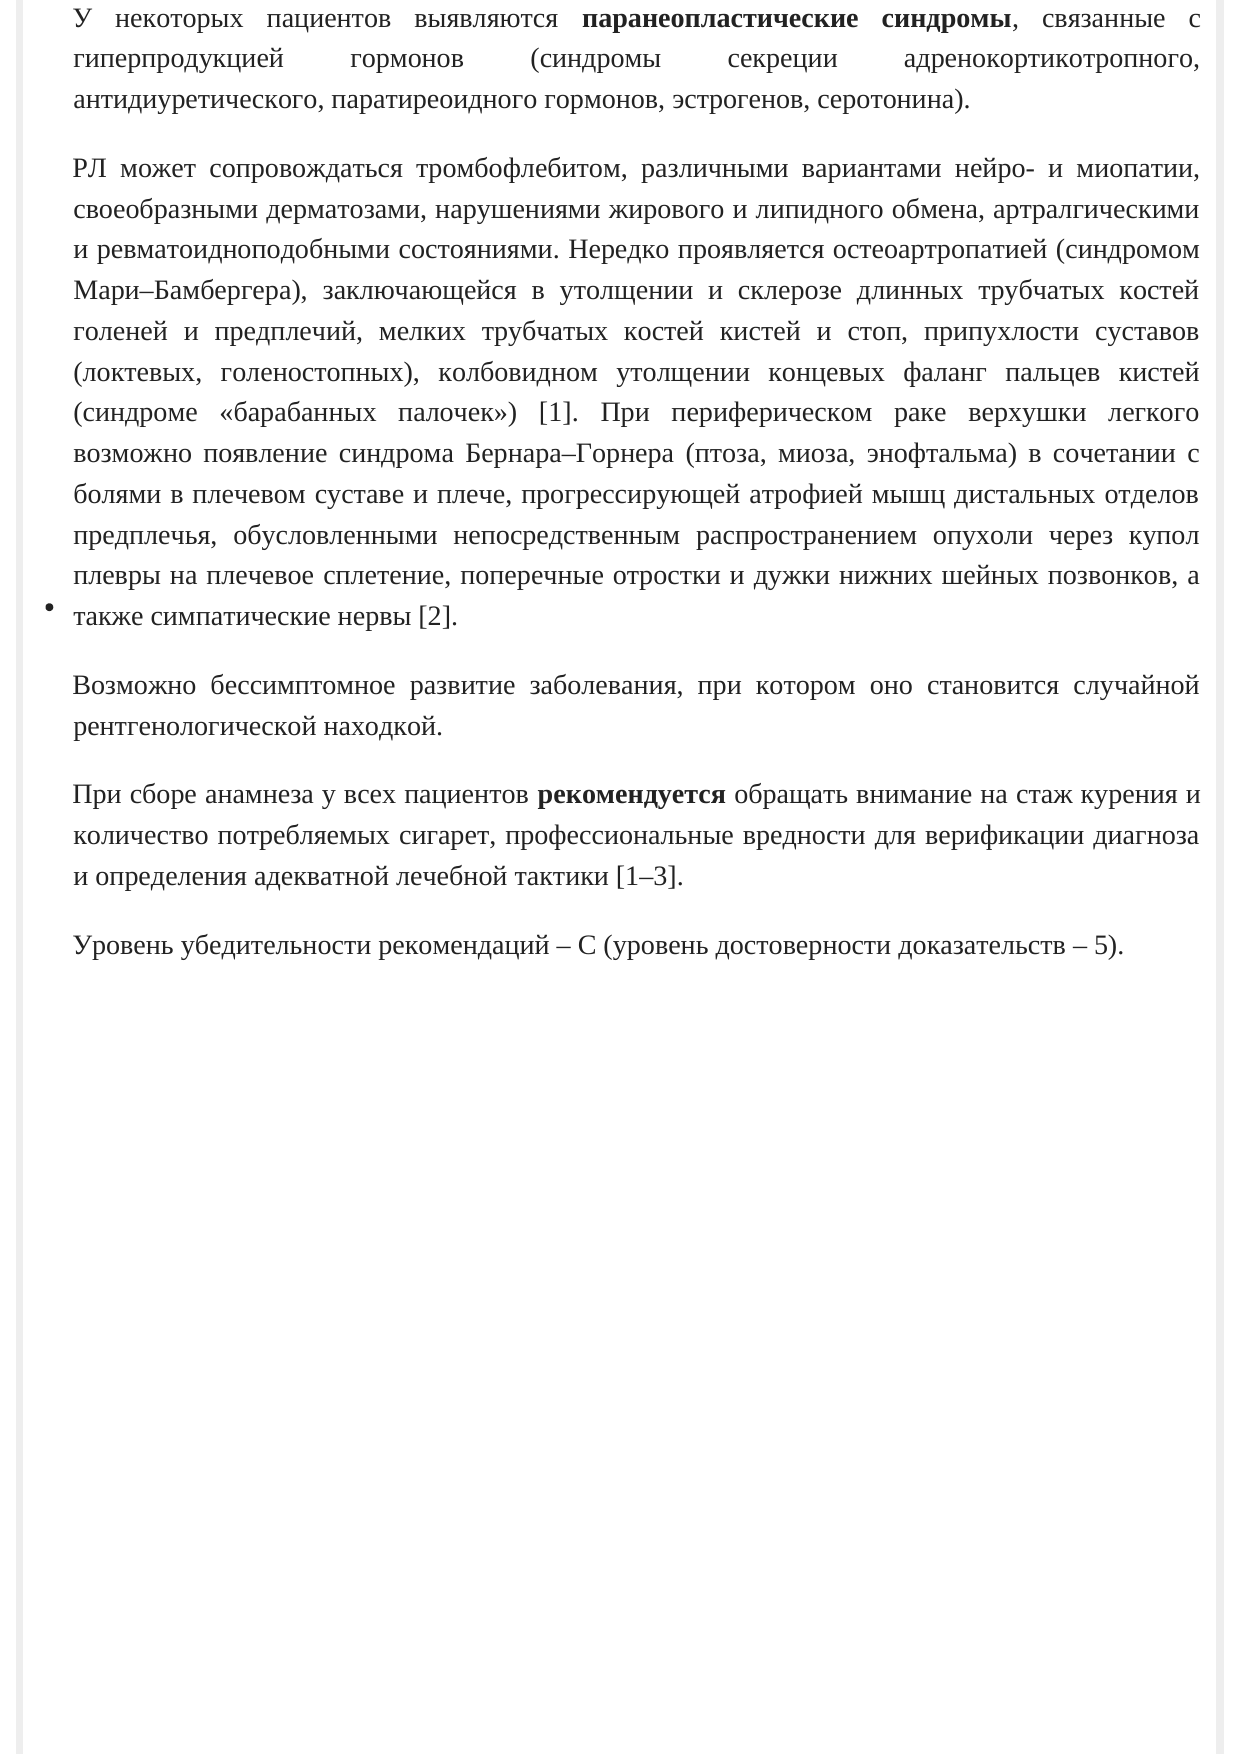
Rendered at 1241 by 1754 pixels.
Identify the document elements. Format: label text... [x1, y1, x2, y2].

text Уровень убедительности рекомендаций – С (уровень достоверности доказательств – 5). [39, 928, 1201, 960]
text РЛ может сопровождаться тромбофлебитом, различными вариантами нейро- и миопатии, своеобразными дерматозами, нарушениями жирового и липидного обмена, артралгическими и ревматоидноподобными состояниями. Нередко проявляется остеоартропатией (синдромом Мари–Бамбергера), заключающейся в утолщении и склерозе длинных трубчатых костей голеней и предплечий, мелких трубчатых костей кистей и стоп, припухлости суставов (локтевых, голеностопных), колбовидном утолщении концевых фаланг пальцев кистей (синдроме «барабанных палочек») [1]. При периферическом раке верхушки легкого возможно появление синдрома Бернара–Горнера (птоза, миоза, энофтальма) в сочетании с болями в плечевом суставе и плече, прогрессирующей атрофией мышц дистальных отделов предплечья, обусловленными непосредственным распространением опухоли через купол плевры на плечевое сплетение, поперечные отростки и дужки нижних шейных позвонков, а также симпатические нервы [2]. [39, 151, 1201, 632]
text Возможно бессимптомное развитие заболевания, при котором оно становится случайной рентгенологической находкой. [39, 668, 1201, 741]
text При сборе анамнеза у всех пациентов рекомендуется обращать внимание на стаж курения и количество потребляемых сигарет, профессиональные вредности для верификации диагноза и определения адекватной лечебной тактики [1–3]. [39, 778, 1201, 891]
text У некоторых пациентов выявляются паранеопластические синдромы, связанные с гиперпродукцией гормонов (синдромы секреции адренокортикотропного, антидиуретического, паратиреоидного гормонов, эстрогенов, серотонина). [39, 1, 1201, 115]
